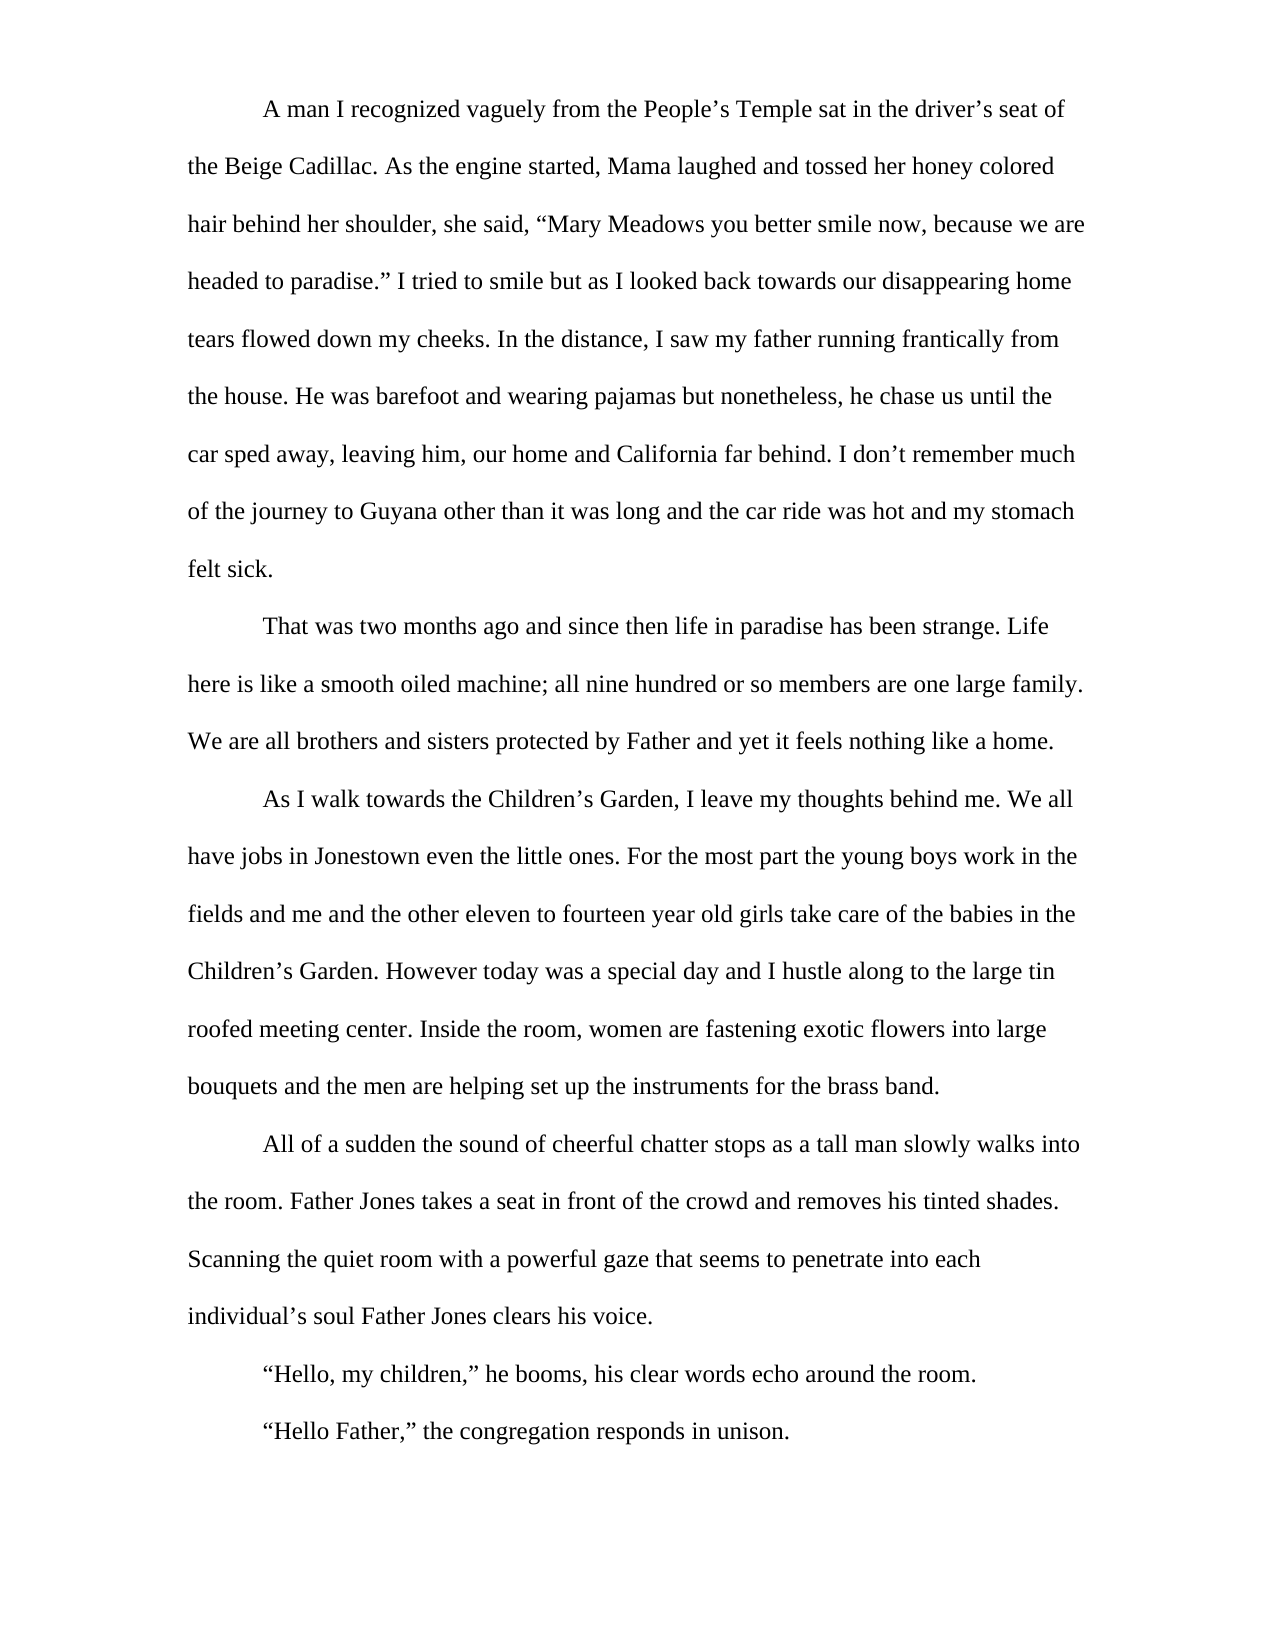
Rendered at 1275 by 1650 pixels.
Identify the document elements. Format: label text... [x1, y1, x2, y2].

text That was two months ago and since then life in paradise has been strange. Life here is like a smooth oiled machine; all nine hundred or so members are one large family. We are all brothers and sisters protected by Father and yet it feels nothing like a home. [187, 611, 1087, 755]
text A man I recognized vaguely from the People’s Temple sat in the driver’s seat of the Beige Cadillac. As the engine started, Mama laughed and tossed her honey colored hair behind her shoulder, she said, “Mary Meadows you better smile now, because we are headed to paradise.” I tried to smile but as I looked back towards our disappearing home tears flowed down my cheeks. In the distance, I saw my father running frantically from the house. He was barefoot and wearing pajamas but nonetheless, he chase us until the car sped away, leaving him, our home and California far behind. I don’t remember much of the journey to Guyana other than it was long and the car ride was hot and my stomach felt sick. [187, 94, 1087, 582]
text “Hello, my children,” he booms, his clear words echo around the room. [187, 1359, 1087, 1387]
text As I walk towards the Children’s Garden, I leave my thoughts behind me. We all have jobs in Jonestown even the little ones. For the most part the young boys work in the fields and me and the other eleven to fourteen year old girls take care of the babies in the Children’s Garden. However today was a special day and I hustle along to the large tin roofed meeting center. Inside the room, women are fastening exotic flowers into large bouquets and the men are helping set up the instruments for the brass band. [187, 784, 1087, 1100]
text All of a sudden the sound of cheerful chatter stops as a tall man slowly walks into the room. Father Jones takes a seat in front of the crowd and removes his tinted shades. Scanning the quiet room with a powerful gaze that seems to penetrate into each individual’s soul Father Jones clears his voice. [187, 1129, 1087, 1330]
text “Hello Father,” the congregation responds in unison. [187, 1416, 1087, 1445]
